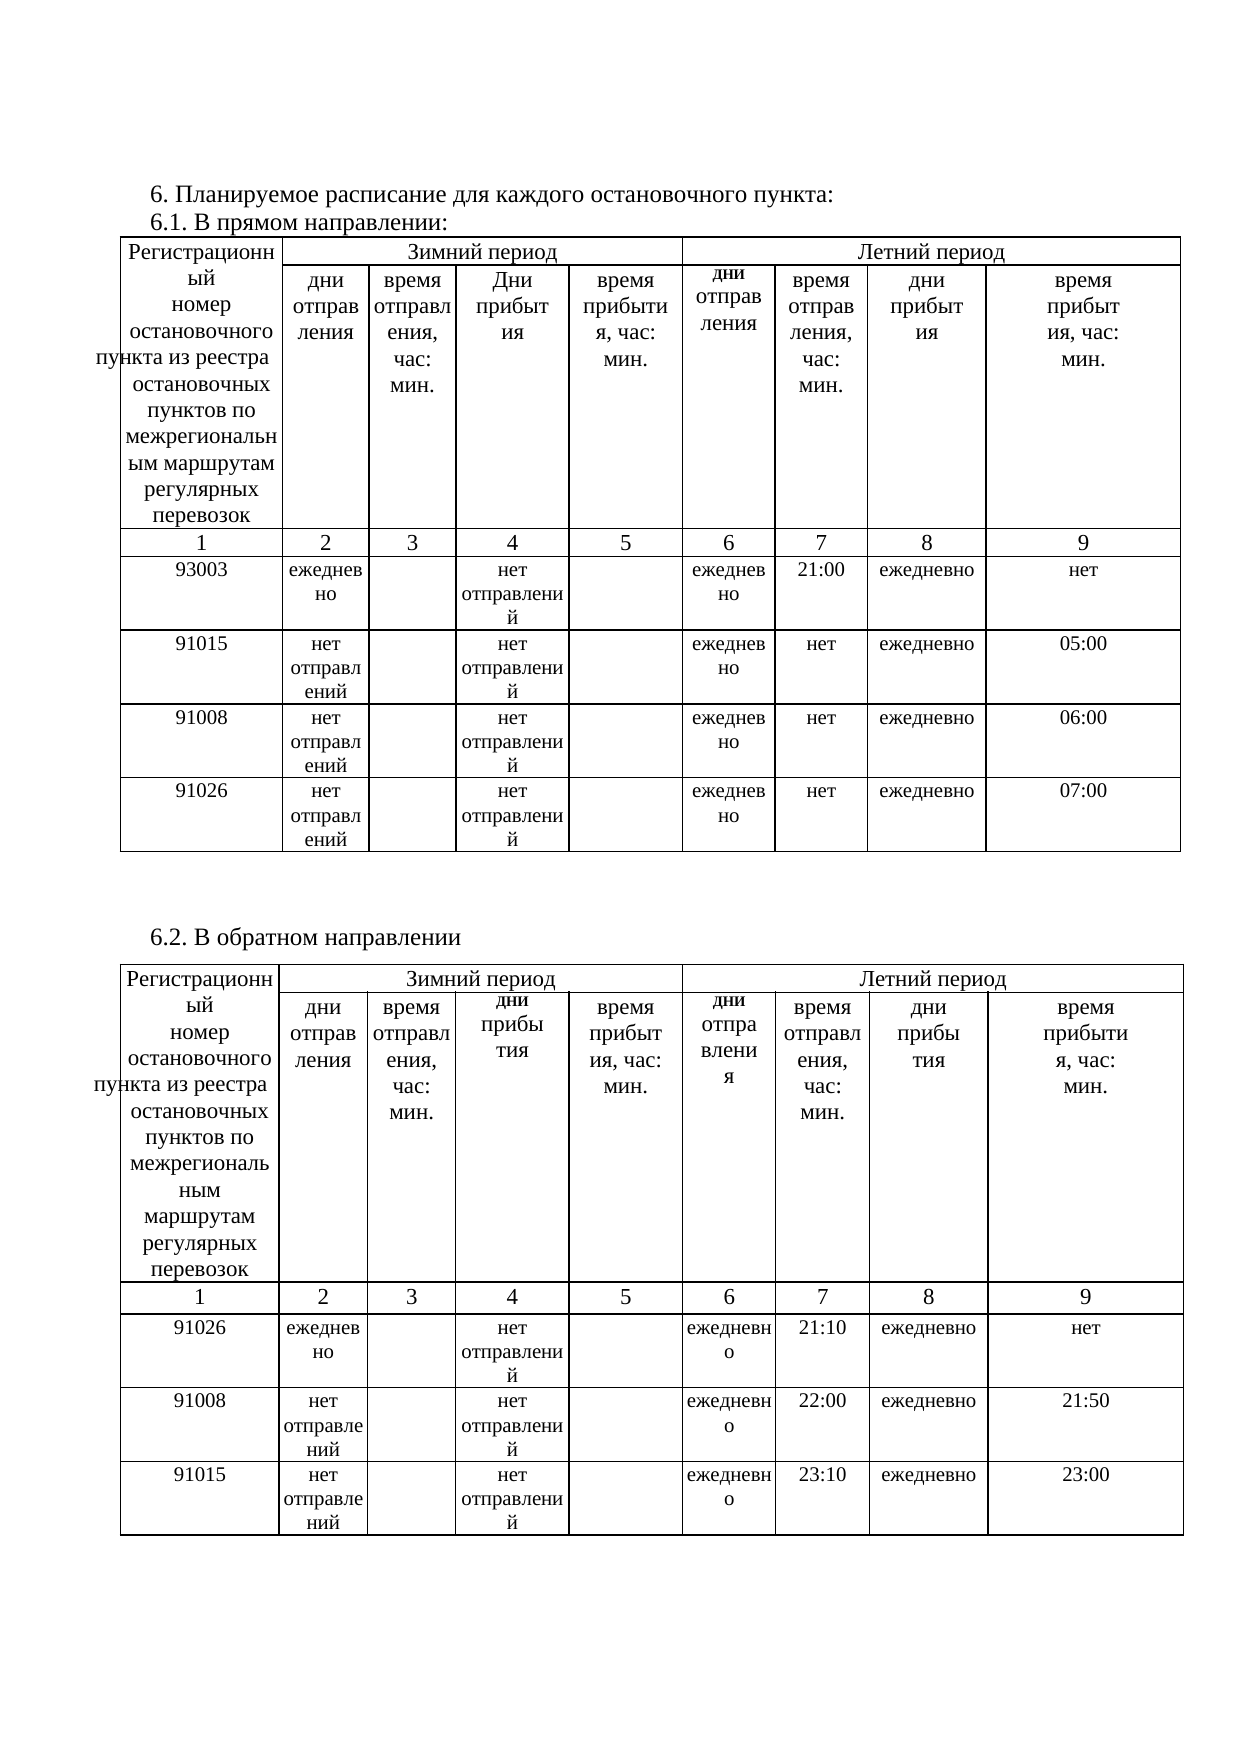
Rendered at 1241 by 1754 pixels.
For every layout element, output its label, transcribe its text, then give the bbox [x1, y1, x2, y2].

table_cell нет отправлений [457, 631, 568, 703]
table_cell 05:00 [987, 631, 1180, 703]
table_cell время отправл ения, час: мин. [370, 266, 455, 528]
table_cell нет отправлений [456, 1388, 568, 1461]
table_cell 7 [776, 529, 867, 556]
text 6.2. В обратном направлении [150, 922, 1090, 951]
table_cell 2 [280, 1283, 367, 1313]
table_cell время прибыт ия, час: мин. [987, 266, 1180, 528]
table_cell [368, 1388, 455, 1461]
table_cell ежедневно [683, 705, 774, 777]
table_cell [370, 705, 455, 777]
table_cell нет [776, 778, 867, 851]
table_cell 07:00 [987, 778, 1180, 851]
text 6.1. В прямом направлении: [150, 207, 1090, 236]
table_cell [570, 705, 682, 777]
table_cell [570, 1315, 682, 1387]
table_cell 1 [121, 1283, 278, 1313]
table_cell нет отправлений [283, 778, 368, 851]
table_cell [370, 631, 455, 703]
table_cell ежедневно [868, 705, 985, 777]
table_cell ежедневно [283, 557, 368, 629]
table_cell нет [989, 1315, 1183, 1387]
table_cell дни прибыт ия [868, 266, 985, 528]
table_cell 91015 [121, 1462, 278, 1534]
table_cell 3 [368, 1283, 455, 1313]
table_cell дни отправ ления [283, 266, 368, 528]
table_cell 7 [776, 1283, 869, 1313]
table_cell 8 [868, 529, 985, 556]
table_cell время прибыт ия, час: мин. [570, 993, 682, 1281]
table_cell 4 [456, 1283, 568, 1313]
table_cell время прибыти я, час: мин. [570, 266, 682, 528]
table_cell ежедневно [683, 778, 774, 851]
table_cell 91026 [121, 1315, 278, 1387]
table_cell ежедневно [868, 631, 985, 703]
text 6. Планируемое расписание для каждого остановочного пункта: [150, 179, 1090, 207]
table_cell 91026 [121, 778, 282, 851]
table_cell время прибыти я, час: мин. [989, 993, 1183, 1281]
table_cell ежедневно [870, 1315, 987, 1387]
table_cell нет отправлений [283, 631, 368, 703]
table_cell 21:10 [776, 1315, 869, 1387]
table_cell 6 [683, 1283, 775, 1313]
table_cell 2 [283, 529, 368, 556]
table_cell 06:00 [987, 705, 1180, 777]
table_cell ДНИ отправ ления [683, 266, 774, 528]
table_cell время отправ ления, час: мин. [776, 266, 867, 528]
table_cell дни прибы тия [870, 993, 987, 1281]
table_cell 93003 [121, 557, 282, 629]
table_cell 5 [570, 1283, 682, 1313]
table_cell ежедневно [683, 631, 774, 703]
table_cell 23:10 [776, 1462, 869, 1534]
table_cell нет отправлений [280, 1388, 367, 1461]
table_cell нет отправлений [457, 557, 568, 629]
table_cell ежедневно [683, 1388, 775, 1461]
table_cell 23:00 [989, 1462, 1183, 1534]
table_cell [368, 1462, 455, 1534]
table_cell [570, 1462, 682, 1534]
table_cell 5 [570, 529, 682, 556]
table_cell 4 [457, 529, 568, 556]
table_cell [570, 631, 682, 703]
table_cell 91015 [121, 631, 282, 703]
table_cell 21:00 [776, 557, 867, 629]
table_cell 9 [987, 529, 1180, 556]
table_cell 1 [121, 529, 282, 556]
table_cell ежедневно [683, 1462, 775, 1534]
table_header Зимний период [283, 238, 682, 264]
table_cell нет отправлений [280, 1462, 367, 1534]
table_cell 6 [683, 529, 774, 556]
table_cell время отправл ения, час: мин. [368, 993, 455, 1281]
table_cell [570, 557, 682, 629]
table_cell 8 [870, 1283, 987, 1313]
table_cell ежедневно [683, 1315, 775, 1387]
table_cell нет отправлений [457, 778, 568, 851]
table_cell Дни прибыт ия [457, 266, 568, 528]
table_cell ДНИ отпра влени я [683, 993, 775, 1281]
table_cell 9 [989, 1283, 1183, 1313]
table_cell [570, 778, 682, 851]
table_cell 91008 [121, 705, 282, 777]
table_cell нет отправлений [283, 705, 368, 777]
table_header Регистрационный номер остановочного пункта из реестра остановочных пунктов по межрегиональным маршрутам регулярных перевозок [121, 965, 278, 1281]
table_cell 22:00 [776, 1388, 869, 1461]
table_cell ежедневно [280, 1315, 367, 1387]
table_cell 3 [370, 529, 455, 556]
table_cell нет отправлений [457, 705, 568, 777]
table_header Зимний период [280, 965, 682, 991]
table_cell [570, 1388, 682, 1461]
table_cell [368, 1315, 455, 1387]
table_cell 91008 [121, 1388, 278, 1461]
table_cell нет отправлений [456, 1315, 568, 1387]
table_cell дни отправ ления [280, 993, 367, 1281]
table_cell ежедневно [683, 557, 774, 629]
table_cell ДНИ прибы тия [456, 993, 568, 1281]
table_cell ежедневно [870, 1462, 987, 1534]
table_cell нет отправлений [456, 1462, 568, 1534]
table_cell 21:50 [989, 1388, 1183, 1461]
table_cell [370, 778, 455, 851]
table_cell время отправл ения, час: мин. [776, 993, 869, 1281]
table_header Летний период [683, 965, 1183, 991]
table_cell нет [776, 631, 867, 703]
table_cell нет [987, 557, 1180, 629]
table_cell ежедневно [868, 778, 985, 851]
table_header Регистрационный номер остановочного пункта из реестра остановочных пунктов по межрегиональным маршрутам регулярных перевозок [121, 238, 282, 528]
table_cell ежедневно [868, 557, 985, 629]
table_cell ежедневно [870, 1388, 987, 1461]
table_cell нет [776, 705, 867, 777]
table_header Летний период [683, 238, 1180, 264]
table_cell [370, 557, 455, 629]
